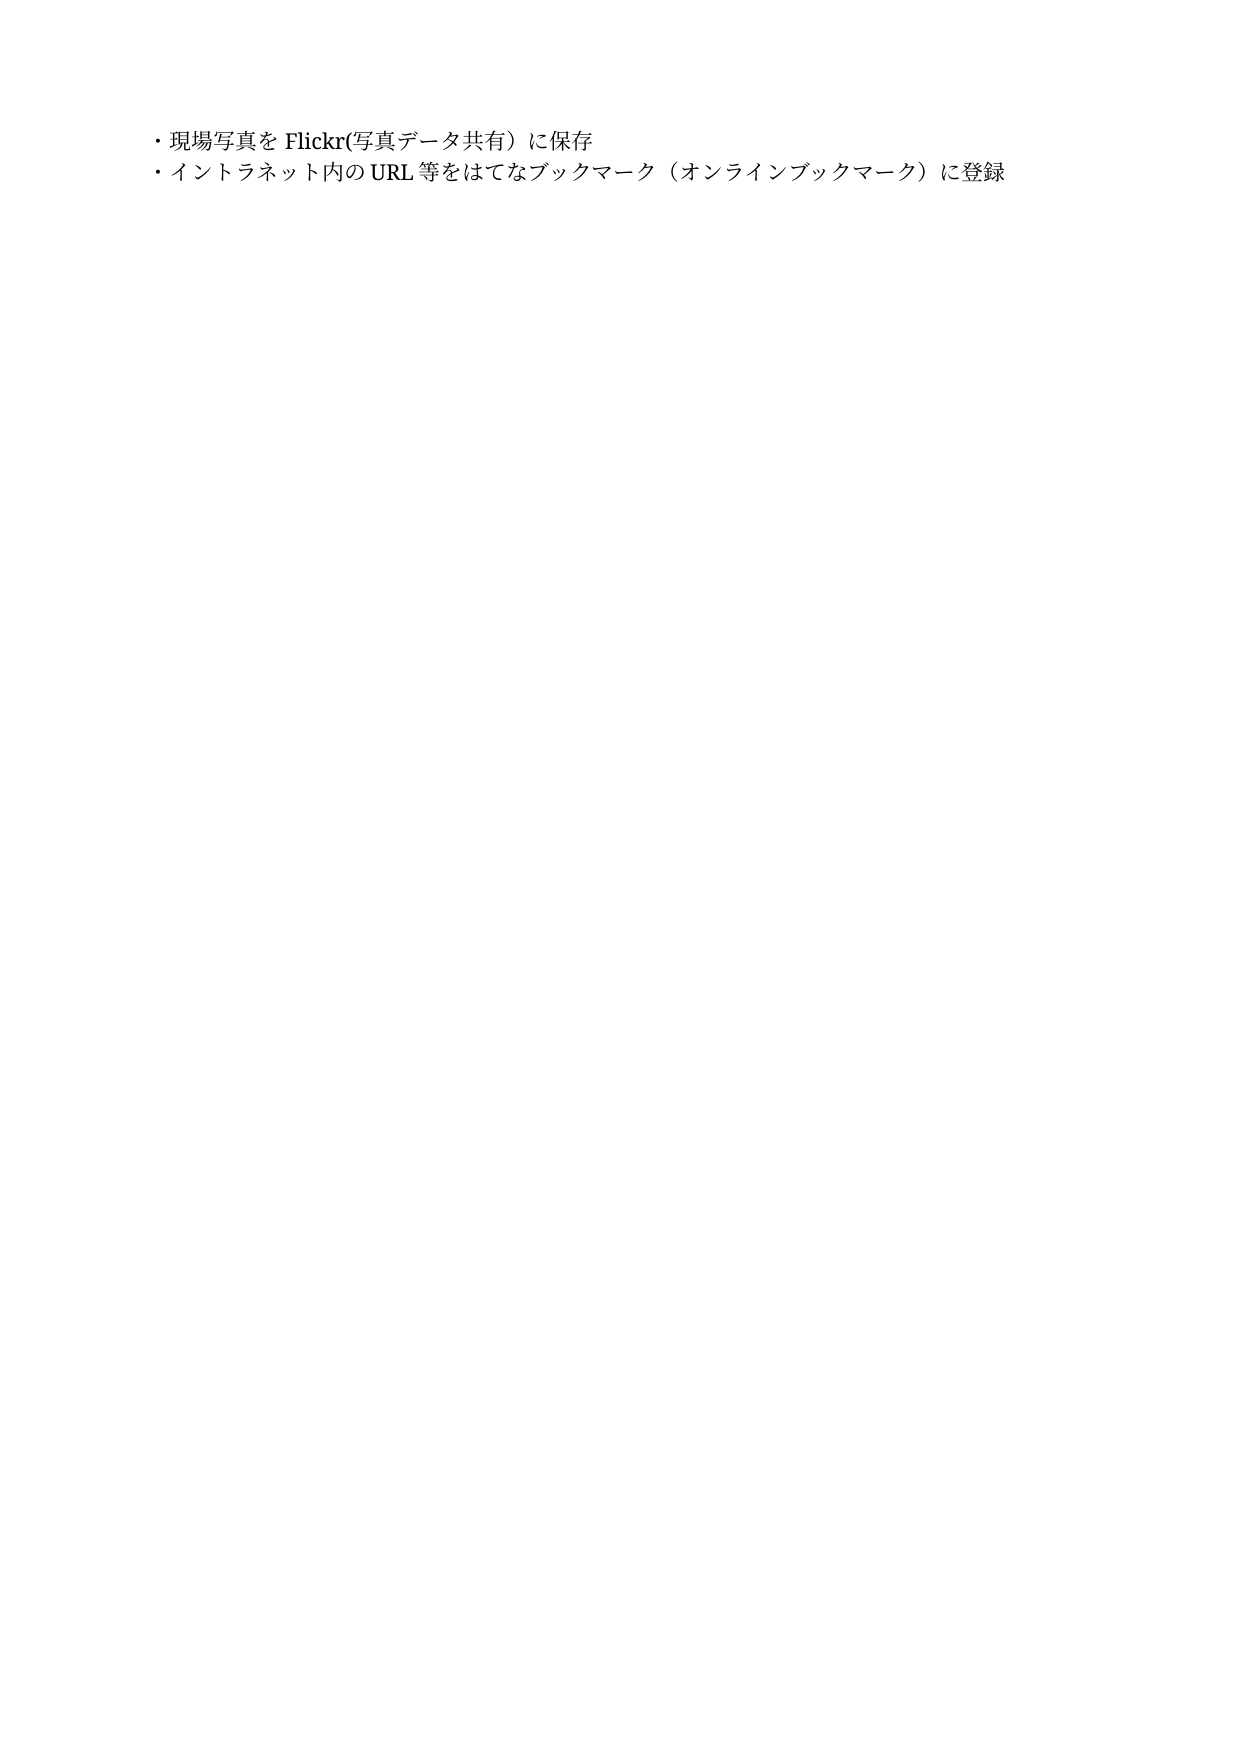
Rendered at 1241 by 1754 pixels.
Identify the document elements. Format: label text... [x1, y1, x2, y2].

text 【禁止例】 ・顧客住所を Google マップ（地図サービス）へ登録 ・設定ファイルや構成図等の Evernote/GoogleDocs/Skydrive への保存 ・現場写真を Flickr(写真データ共有）に保存 ・イントラネット内のURL等をはてなブックマーク（オンラインブックマーク）に登録 [593, 124, 1092, 187]
